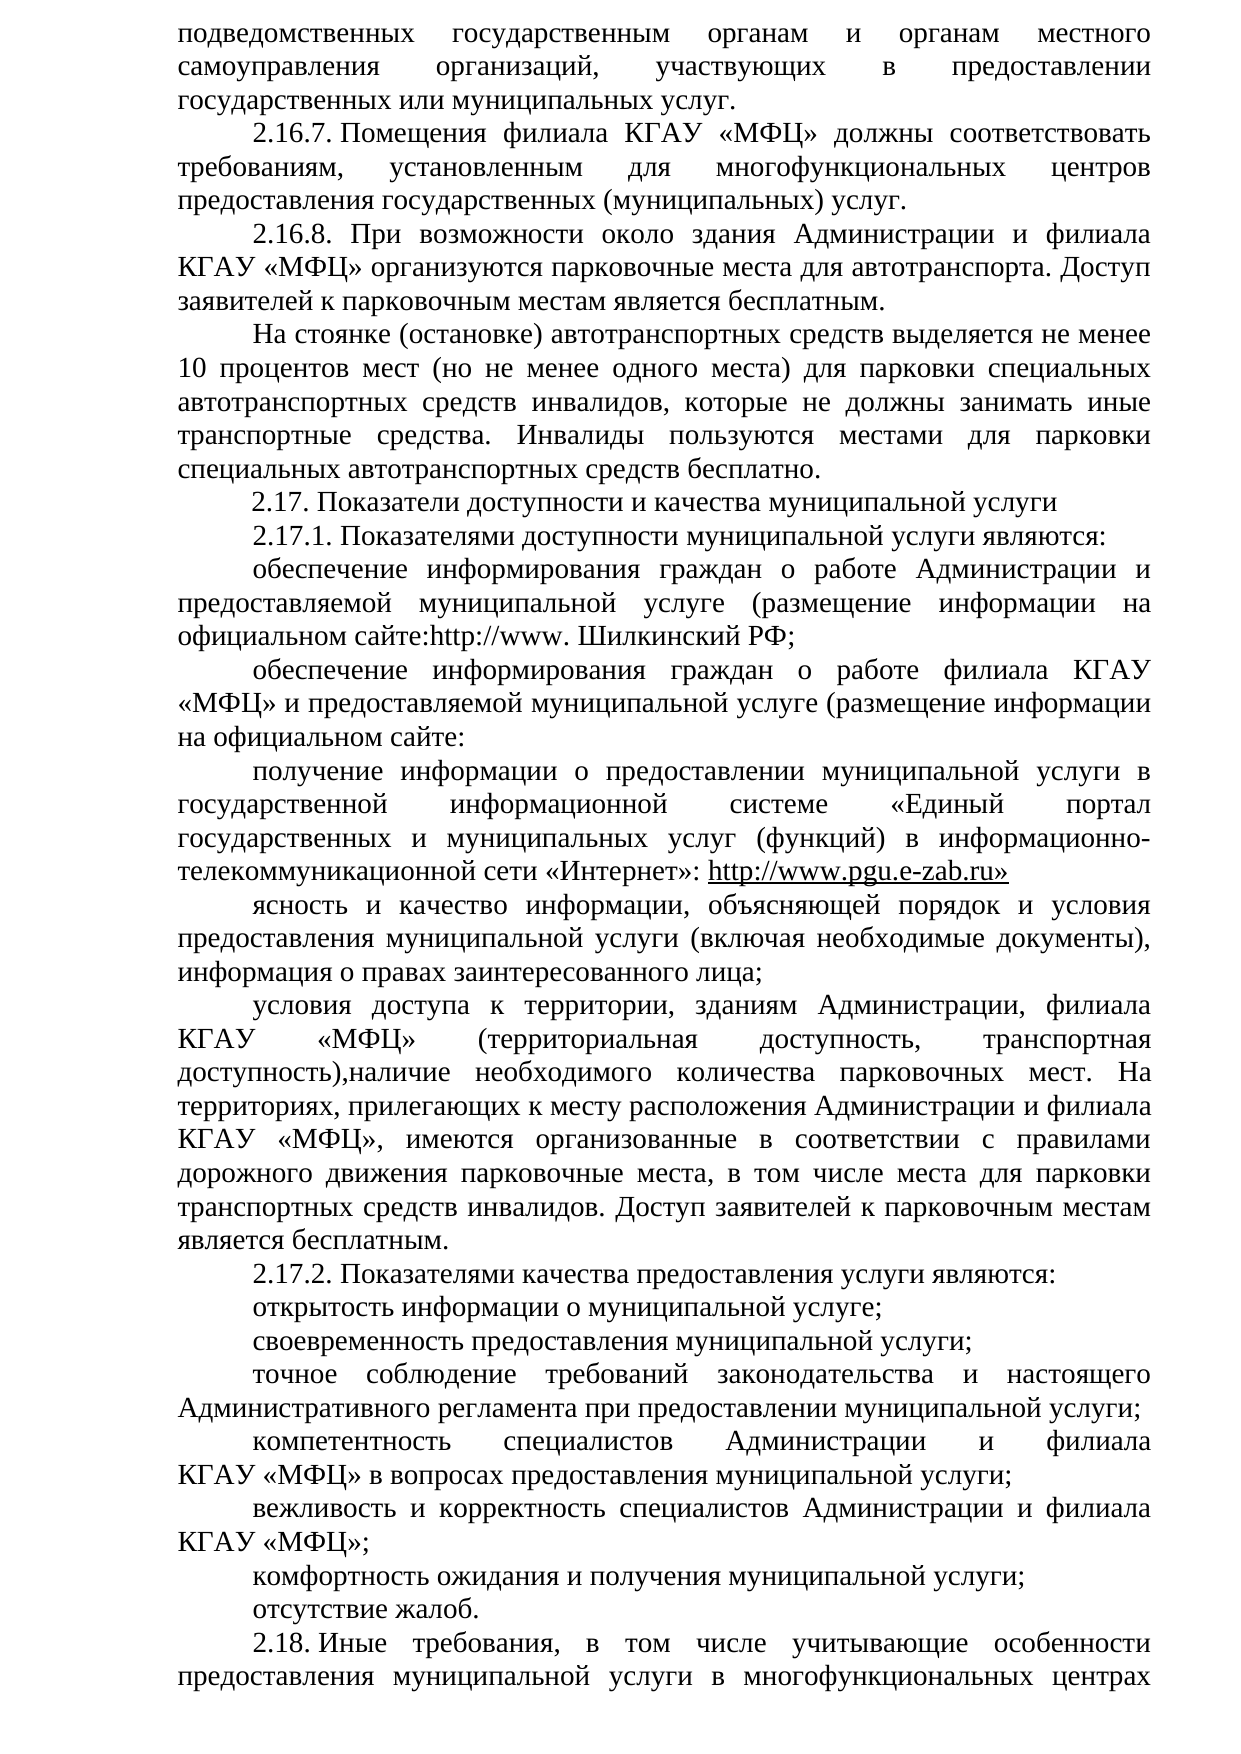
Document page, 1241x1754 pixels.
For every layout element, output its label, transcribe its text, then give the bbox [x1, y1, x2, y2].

text вежливость и корректность специалистов Администрации и филиала КГАУ «МФЦ»; [177, 1491, 1152, 1558]
text 2.17. Показатели доступности и качества муниципальной услуги [177, 484, 1152, 518]
text 2.16.7. Помещения филиала КГАУ «МФЦ» должны соответствовать требованиям, установленным для многофункциональных центров предоставления государственных (муниципальных) услуг. [177, 115, 1152, 216]
text получение информации о предоставлении муниципальной услуги в государственной информационной системе «Единый портал государственных и муниципальных услуг (функций) в информационно-телекоммуникационной сети «Интернет»: http://www.pgu.e-zab.ru» [177, 753, 1152, 887]
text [177, 1625, 1152, 1692]
text своевременность предоставления муниципальной услуги; [177, 1323, 1152, 1356]
text ясность и качество информации, объясняющей порядок и условия предоставления муниципальной услуги (включая необходимые документы), информация о правах заинтересованного лица; [177, 887, 1152, 987]
text условия доступа к территории, зданиям Администрации, филиала КГАУ «МФЦ» (территориальная доступность, транспортная доступность),наличие необходимого количества парковочных мест. На территориях, прилегающих к месту расположения Администрации и филиала КГАУ «МФЦ», имеются организованные в соответствии с правилами дорожного движения парковочные места, в том числе места для парковки транспортных средств инвалидов. Доступ заявителей к парковочным местам является бесплатным. [177, 987, 1152, 1256]
text открытость информации о муниципальной услуге; [177, 1289, 1152, 1323]
text 2.17.1. Показателями доступности муниципальной услуги являются: [177, 518, 1152, 551]
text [177, 15, 1152, 115]
text На стоянке (остановке) автотранспортных средств выделяется не менее 10 процентов мест (но не менее одного места) для парковки специальных автотранспортных средств инвалидов, которые не должны занимать иные транспортные средства. Инвалиды пользуются местами для парковки специальных автотранспортных средств бесплатно. [177, 317, 1152, 484]
text точное соблюдение требований законодательства и настоящего Административного регламента при предоставлении муниципальной услуги; [177, 1356, 1152, 1423]
text обеспечение информирования граждан о работе Администрации и предоставляемой муниципальной услуге (размещение информации на официальном сайте:httр://www. Шилкинский РФ; [177, 551, 1152, 652]
text компетентность специалистов Администрации и филиала КГАУ «МФЦ» в вопросах предоставления муниципальной услуги; [177, 1423, 1152, 1491]
text отсутствие жалоб. [177, 1591, 1152, 1625]
text комфортность ожидания и получения муниципальной услуги; [177, 1558, 1152, 1591]
text 2.17.2. Показателями качества предоставления услуги являются: [177, 1256, 1152, 1289]
text обеспечение информирования граждан о работе филиала КГАУ «МФЦ» и предоставляемой муниципальной услуге (размещение информации на официальном сайте: [177, 652, 1152, 753]
text 2.16.8. При возможности около здания Администрации и филиала КГАУ «МФЦ» организуются парковочные места для автотранспорта. Доступ заявителей к парковочным местам является бесплатным. [177, 216, 1152, 317]
